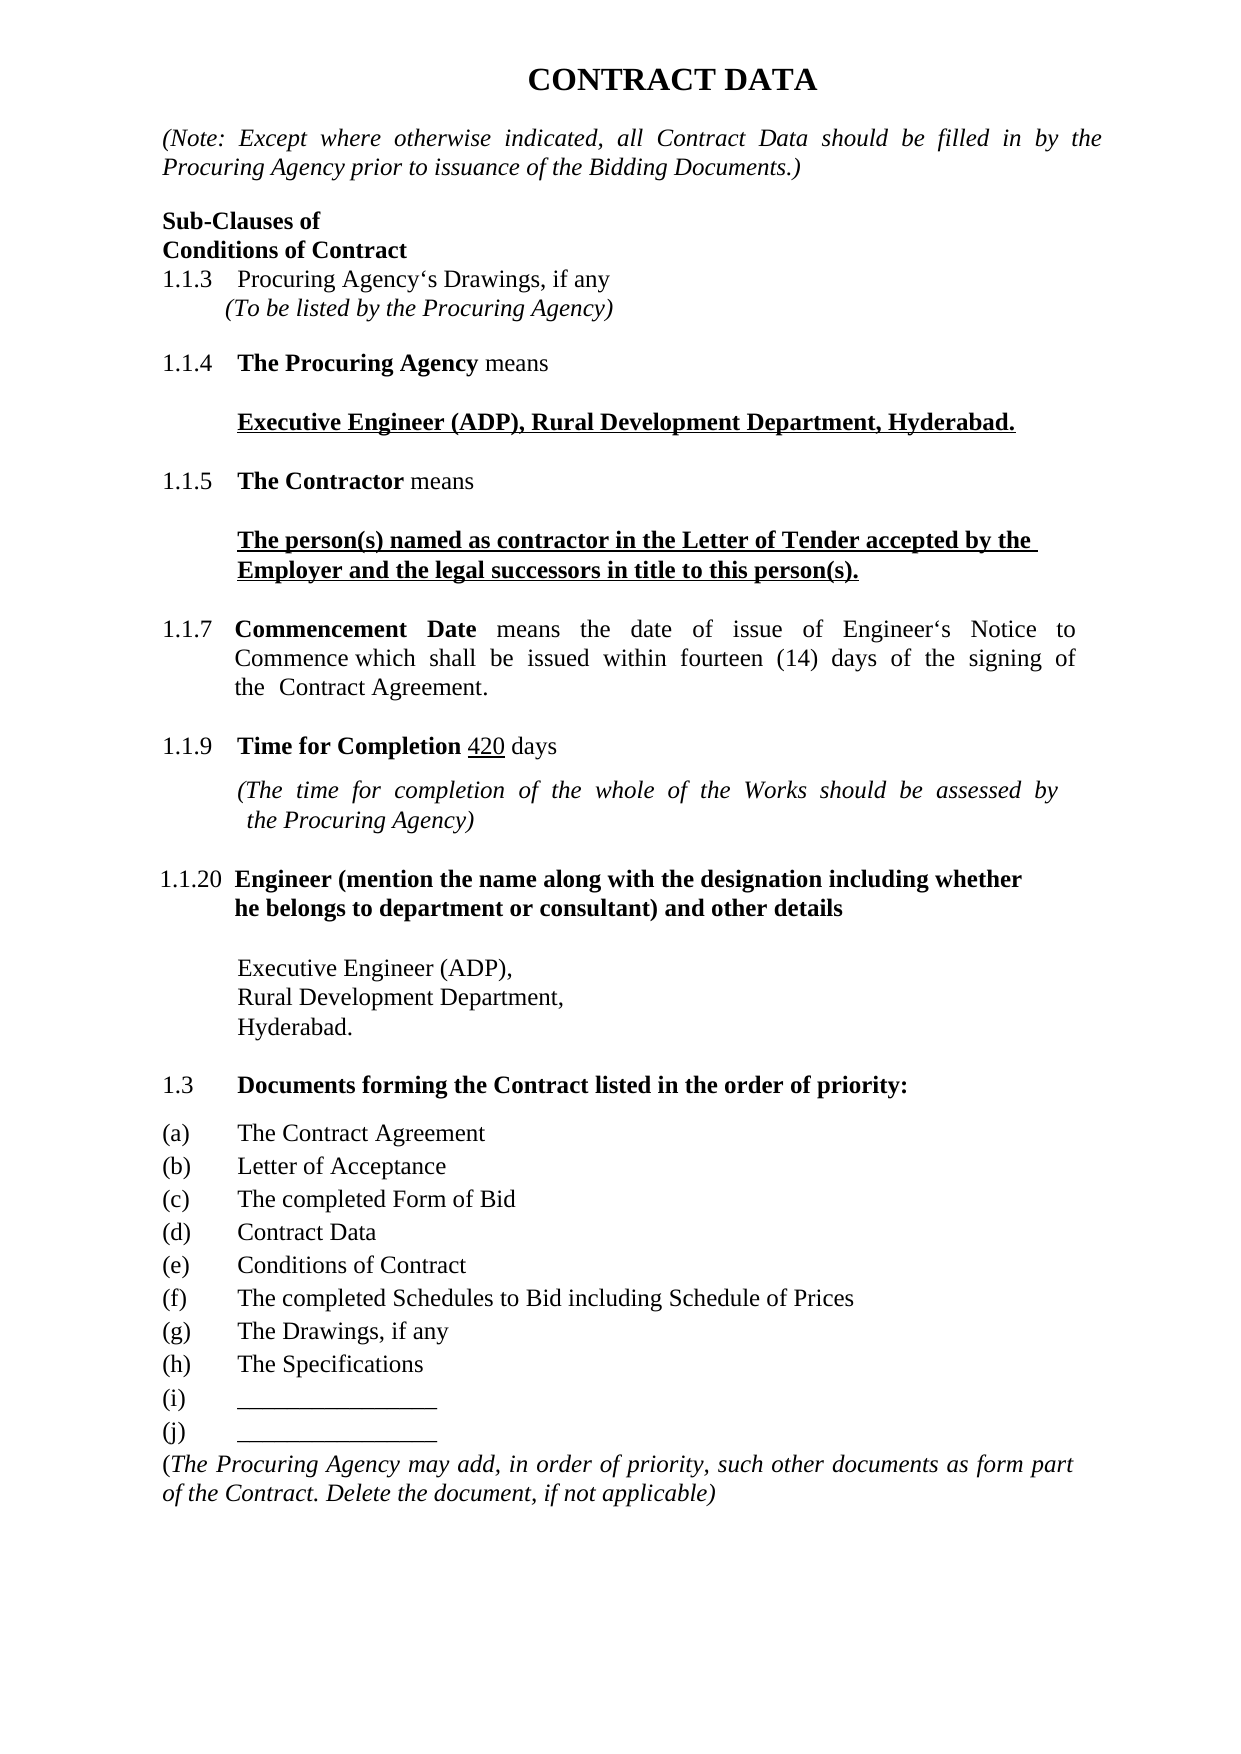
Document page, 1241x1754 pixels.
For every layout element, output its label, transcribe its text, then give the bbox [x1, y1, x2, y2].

text (To be listed by the Procuring Agency) [225, 293, 685, 322]
text (e) Conditions of Contract [162, 1250, 1137, 1279]
text (g) The Drawings, if any [162, 1316, 985, 1345]
text Hyderabad. [237, 1012, 589, 1041]
text 1.1.20 Engineer (mention the name along with the designation including whether he belongs to department or consultant) and other details [159, 864, 1036, 922]
text 1.1.7 Commencement Date means the date of issue of Engineer‘s Notice to Commence which shall be issued within fourteen (14) days of the signing of the Contract Agreement. [162, 614, 1076, 701]
text (The Procuring Agency may add, in order of priority, such other documents as form part of the Contract. Delete the document, if not applicable) [162, 1449, 1080, 1507]
text (f) The completed Schedules to Bid including Schedule of Prices [162, 1283, 985, 1312]
text Executive Engineer (ADP), Rural Development Department, Hyderabad. [162, 407, 1135, 436]
text 1.1.5 The Contractor means [162, 466, 589, 495]
text (i) ________________ [162, 1383, 570, 1411]
text Rural Development Department, [237, 982, 795, 1011]
text 1.3 Documents forming the Contract listed in the order of priority: [162, 1071, 1137, 1099]
text (j) ________________ [162, 1416, 570, 1444]
text Conditions of Contract [162, 235, 535, 264]
text Executive Engineer (ADP), [237, 953, 589, 981]
text Sub-Clauses of [162, 206, 535, 235]
text (b) Letter of Acceptance [162, 1151, 610, 1180]
text (d) Contract Data [162, 1217, 685, 1246]
text The person(s) named as contractor in the Letter of Tender accepted by the Employer and the legal successors in title to this person(s). [237, 525, 1134, 584]
text CONTRACT DATA [527, 60, 1080, 97]
text (a) The Contract Agreement [162, 1118, 610, 1147]
text (h) The Specifications [162, 1349, 1137, 1378]
text (The time for completion of the whole of the Works should be assessed by the Procuring Agency) [237, 776, 1080, 833]
text (Note: Except where otherwise indicated, all Contract Data should be filled in by the Procuring Agency prior to issuance of the Bidding Documents.) [162, 123, 1135, 181]
text 1.1.9 Time for Completion 420 days [162, 731, 1137, 760]
text (c) The completed Form of Bid [162, 1184, 685, 1213]
text 1.1.4 The Procuring Agency means [162, 348, 752, 377]
text 1.1.3 Procuring Agency‘s Drawings, if any [162, 264, 685, 293]
